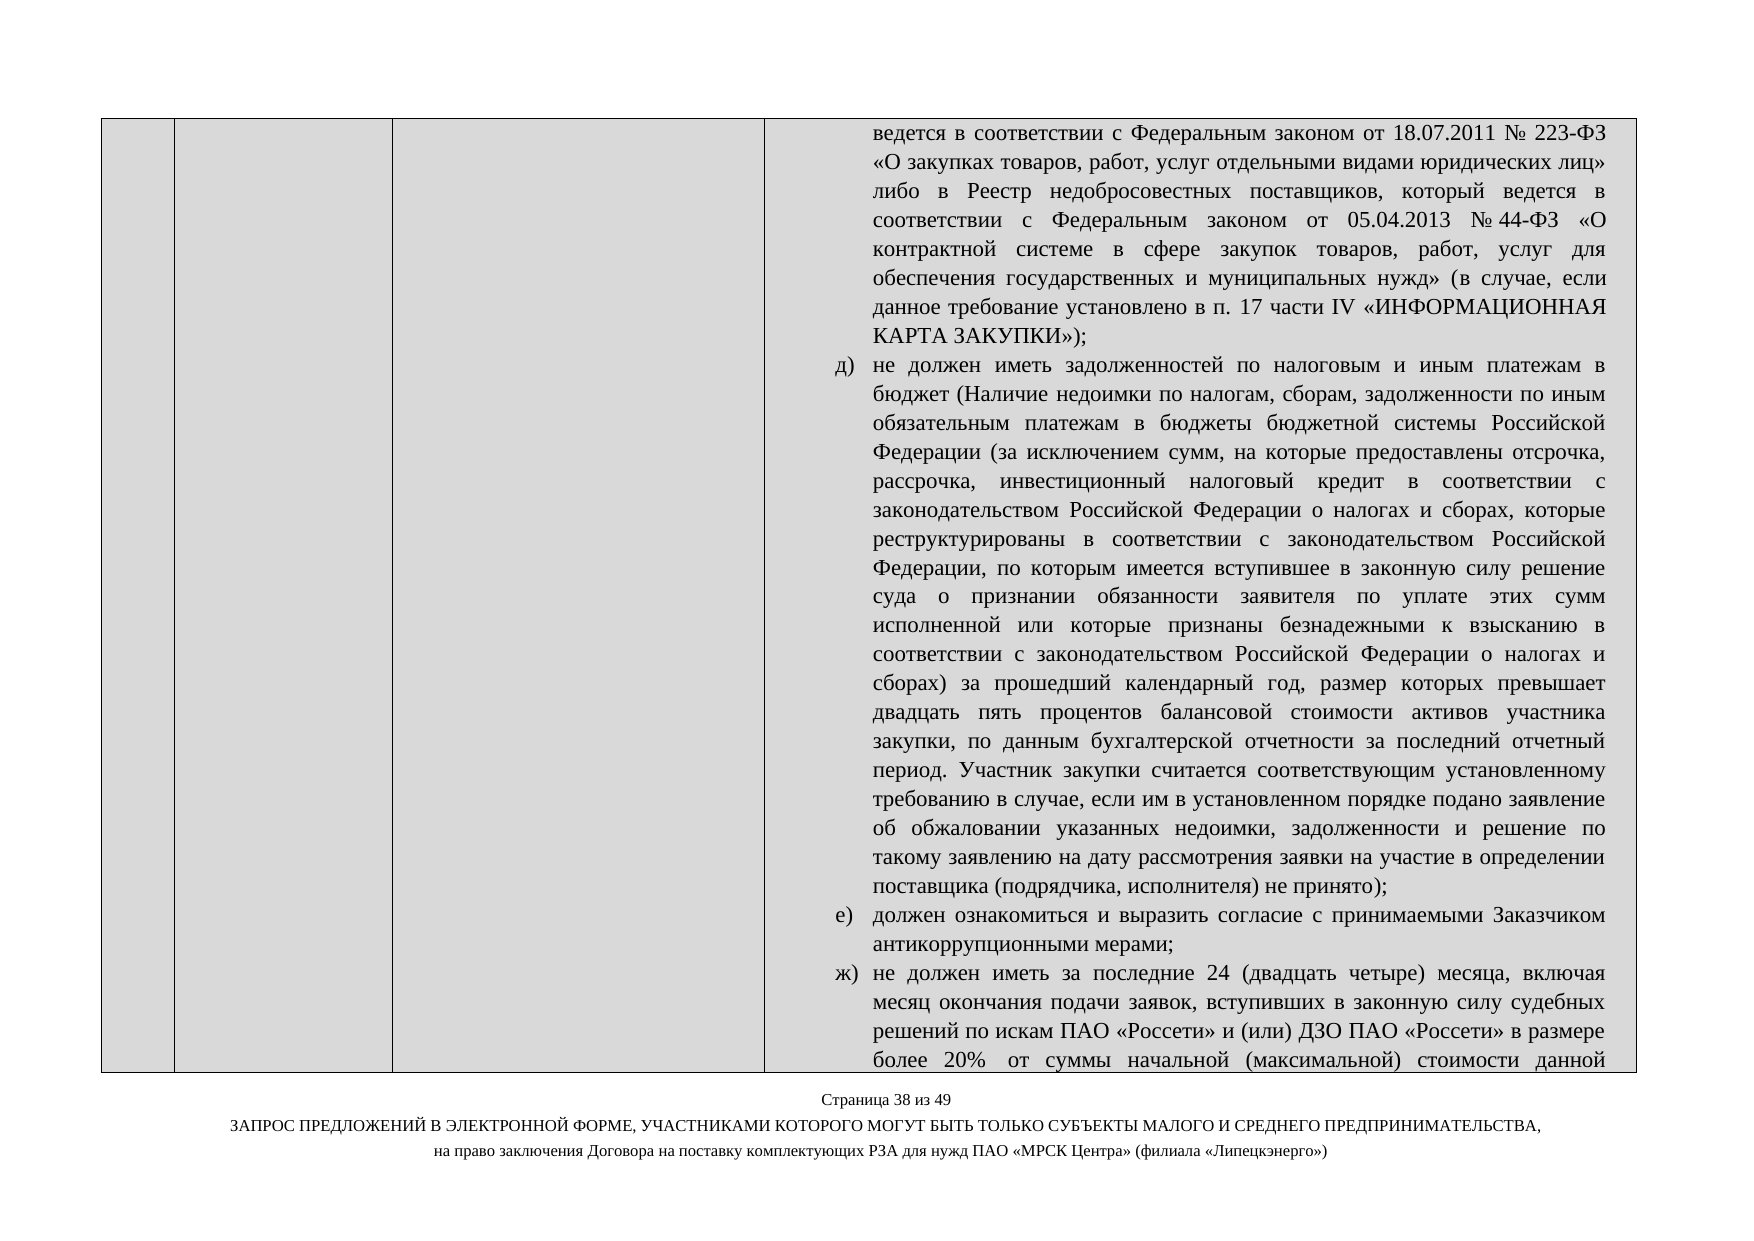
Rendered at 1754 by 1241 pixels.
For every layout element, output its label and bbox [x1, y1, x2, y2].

table_cell [393, 119, 764, 1072]
table_cell [102, 119, 174, 1072]
table_cell [765, 119, 1636, 1072]
table_cell [175, 119, 392, 1072]
